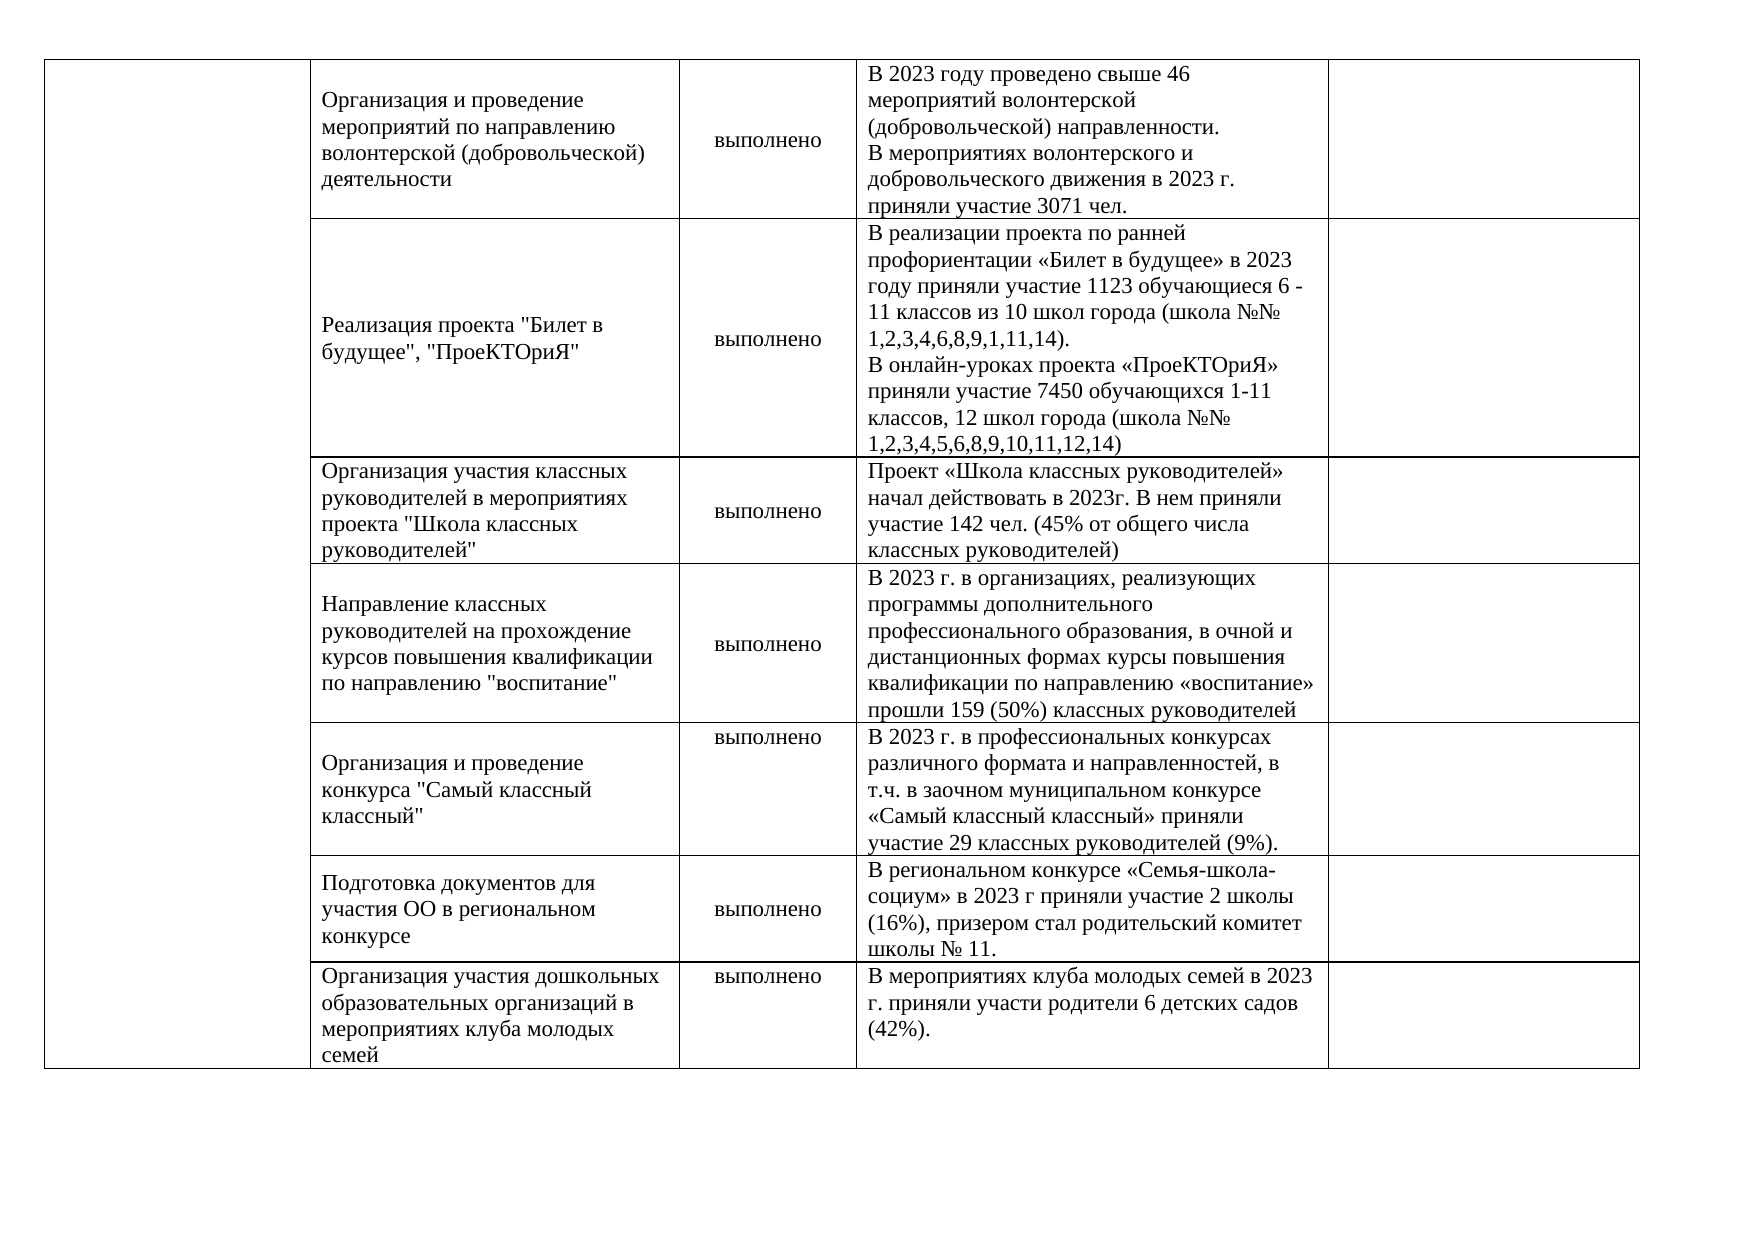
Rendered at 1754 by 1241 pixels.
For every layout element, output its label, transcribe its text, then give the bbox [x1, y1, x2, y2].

table_cell [1329, 963, 1639, 1068]
table_cell Организация участия классных руководителей в мероприятиях проекта "Школа классных руководителей" [311, 458, 679, 563]
table_cell Организация участия дошкольных образовательных организаций в мероприятиях клуба молодых семей [311, 963, 679, 1068]
table_cell В мероприятиях клуба молодых семей в 2023 г. приняли участи родители 6 детских садов (42%). [857, 963, 1328, 1068]
table_cell В реализации проекта по ранней профориентации «Билет в будущее» в 2023 году приняли участие 1123 обучающиеся 6 -11 классов из 10 школ города (школа №№ 1,2,3,4,6,8,9,1,11,14). В онлайн-уроках проекта «ПроеКТОриЯ» приняли участие 7450 обучающихся 1-11 классов, 12 школ города (школа №№ 1,2,3,4,5,6,8,9,10,11,12,14) [857, 219, 1328, 456]
table_cell [1329, 564, 1639, 722]
table_cell Организация и проведение мероприятий по направлению волонтерской (добровольческой) деятельности [311, 60, 679, 218]
table_cell [1329, 856, 1639, 961]
table_cell В региональном конкурсе «Семья-школа-социум» в 2023 г приняли участие 2 школы (16%), призером стал родительский комитет школы № 11. [857, 856, 1328, 961]
table_cell Направление классных руководителей на прохождение курсов повышения квалификации по направлению "воспитание" [311, 564, 679, 722]
table_cell выполнено [680, 564, 856, 722]
table_cell [1329, 458, 1639, 563]
table_cell В 2023 году проведено свыше 46 мероприятий волонтерской (добровольческой) направленности. В мероприятиях волонтерского и добровольческого движения в 2023 г. приняли участие 3071 чел. [857, 60, 1328, 218]
table_cell [1329, 219, 1639, 456]
table_cell выполнено [680, 60, 856, 218]
table_cell выполнено [680, 723, 856, 855]
table_cell Подготовка документов для участия ОО в региональном конкурсе [311, 856, 679, 961]
table_cell В 2023 г. в организациях, реализующих программы дополнительного профессионального образования, в очной и дистанционных формах курсы повышения квалификации по направлению «воспитание» прошли 159 (50%) классных руководителей [857, 564, 1328, 722]
table_cell выполнено [680, 856, 856, 961]
table_cell Реализация проекта "Билет в будущее", "ПроеКТОриЯ" [311, 219, 679, 456]
table_cell выполнено [680, 219, 856, 456]
table_cell Организация и проведение конкурса "Самый классный классный" [311, 723, 679, 855]
table_cell Проект «Школа классных руководителей» начал действовать в 2023г. В нем приняли участие 142 чел. (45% от общего числа классных руководителей) [857, 458, 1328, 563]
table_cell выполнено [680, 963, 856, 1068]
table_cell [1329, 60, 1639, 218]
table_cell В 2023 г. в профессиональных конкурсах различного формата и направленностей, в т.ч. в заочном муниципальном конкурсе «Самый классный классный» приняли участие 29 классных руководителей (9%). [857, 723, 1328, 855]
table_cell [1329, 723, 1639, 855]
table_cell выполнено [680, 458, 856, 563]
